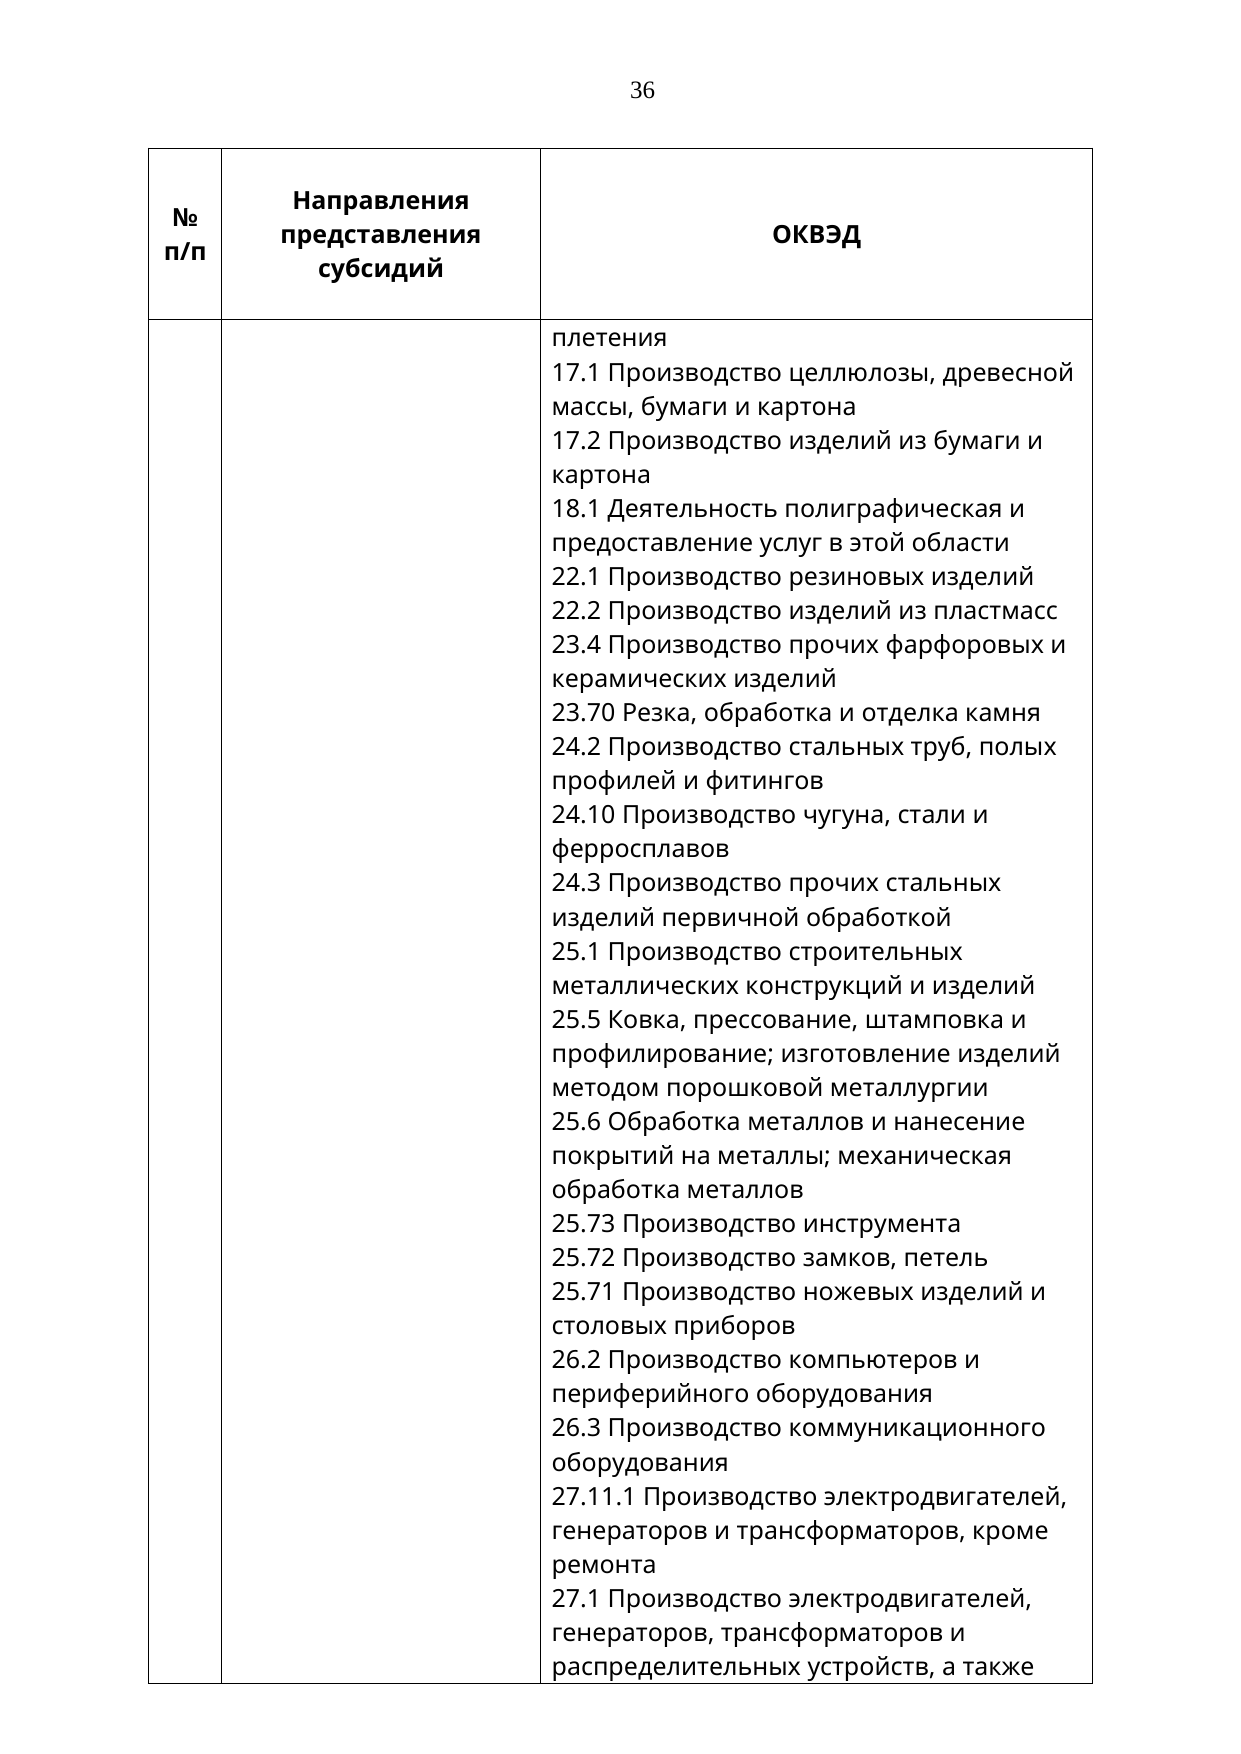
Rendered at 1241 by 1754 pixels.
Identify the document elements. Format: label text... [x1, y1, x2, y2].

table_header № п/п [149, 149, 221, 319]
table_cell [541, 320, 1092, 1683]
table_header Направления представления субсидий [222, 149, 540, 319]
table_header ОКВЭД [541, 149, 1092, 319]
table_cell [222, 320, 540, 1683]
table_cell 3 [149, 320, 221, 1683]
